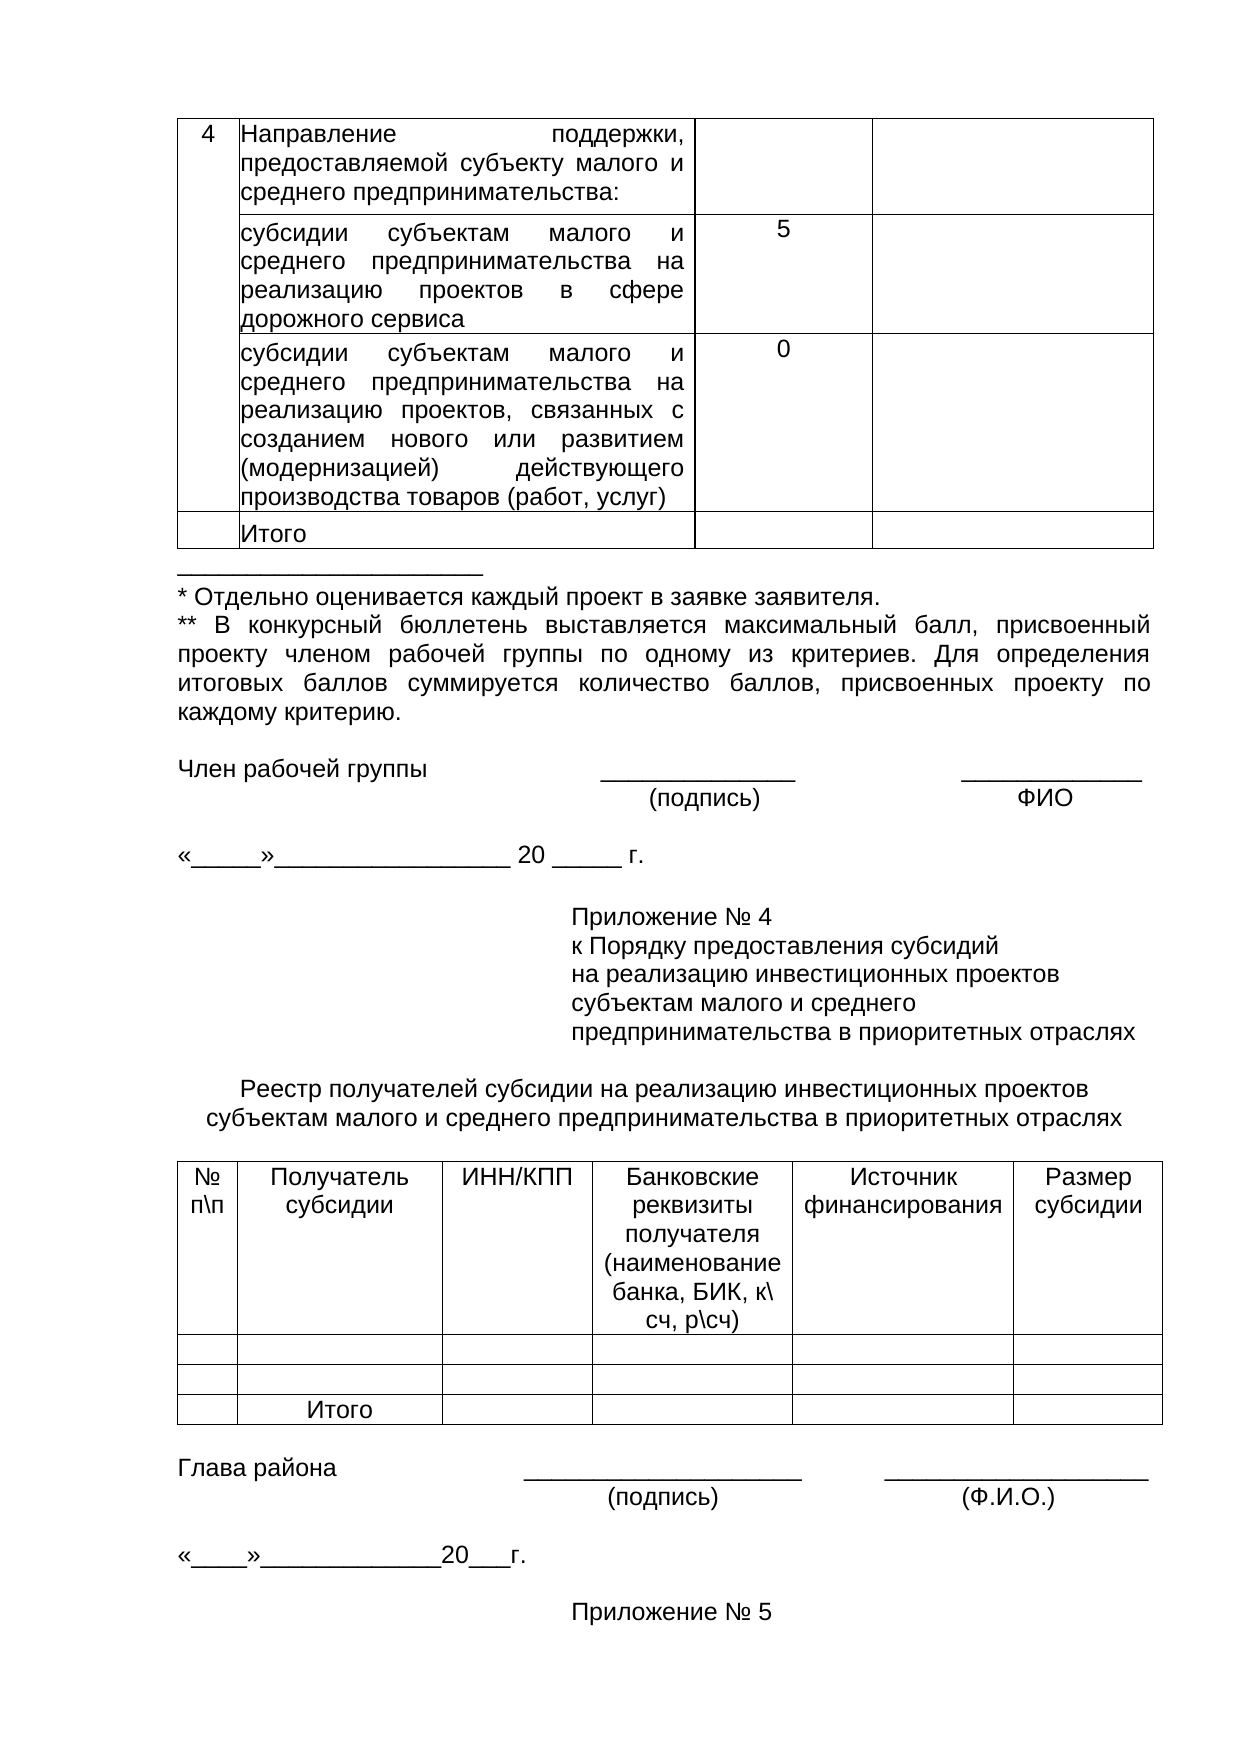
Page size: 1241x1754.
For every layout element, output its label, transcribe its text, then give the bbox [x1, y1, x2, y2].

table_cell [443, 1395, 592, 1424]
text ** В конкурсный бюллетень выставляется максимальный балл, присвоенный проекту членом рабочей группы по одному из критериев. Для определения итоговых баллов суммируется количество баллов, присвоенных проекту по каждому критерию. [177, 610, 1152, 725]
text Приложение № 5 [177, 1597, 1152, 1626]
text (подпись) ФИО [177, 783, 1152, 811]
text ______________________ [177, 549, 1152, 577]
table_cell Итого [240, 512, 694, 547]
table_cell [593, 1335, 792, 1364]
text на реализацию инвестиционных проектов [177, 959, 1152, 988]
table_cell [1014, 1395, 1162, 1424]
table_cell [238, 1335, 442, 1364]
text Глава района ____________________ ___________________ [177, 1453, 1152, 1482]
text к Порядку предоставления субсидий [177, 931, 1152, 959]
table_cell [443, 1365, 592, 1394]
table_cell Направление поддержки, предоставляемой субъекту малого и среднего предпринимательства: [240, 119, 694, 213]
table_header Источник финансирования [793, 1162, 1013, 1334]
table_header № п\п [178, 1162, 237, 1334]
text Реестр получателей субсидии на реализацию инвестиционных проектов субъектам малого и среднего предпринимательства в приоритетных отраслях [177, 1074, 1152, 1132]
table_cell субсидии субъектам малого и среднего предпринимательства на реализацию проектов в сфере дорожного сервиса [240, 215, 694, 332]
table_cell [873, 215, 1153, 332]
table_header ИНН/КПП [443, 1162, 592, 1334]
table_cell [238, 1365, 442, 1394]
table_cell [793, 1335, 1013, 1364]
table_cell [793, 1365, 1013, 1394]
table_cell [178, 1335, 237, 1364]
table_cell [873, 334, 1153, 511]
table_cell субсидии субъектам малого и среднего предпринимательства на реализацию проектов, связанных с созданием нового или развитием (модернизацией) действующего производства товаров (работ, услуг) [240, 334, 694, 511]
table_header Размер субсидии [1014, 1162, 1162, 1334]
text * Отдельно оценивается каждый проект в заявке заявителя. [177, 581, 1152, 610]
table_cell [793, 1395, 1013, 1424]
text субъектам малого и среднего [177, 988, 1152, 1017]
table_cell [443, 1335, 592, 1364]
table_cell [178, 1365, 237, 1394]
table_header Получатель субсидии [238, 1162, 442, 1334]
text «____»_____________20___г. [177, 1540, 1152, 1568]
text «_____»_________________ 20 _____ г. [177, 840, 1152, 869]
table_cell 0 [696, 334, 872, 511]
table_header Банковские реквизиты получателя (наименование банка, БИК, к\сч, р\сч) [593, 1162, 792, 1334]
table_cell [1014, 1335, 1162, 1364]
table_cell [593, 1395, 792, 1424]
table_cell [1014, 1365, 1162, 1394]
text предпринимательства в приоритетных отраслях [177, 1017, 1152, 1046]
text (подпись) (Ф.И.О.) [177, 1482, 1152, 1511]
table_cell 4 [178, 119, 239, 511]
table_cell [178, 1395, 237, 1424]
table_cell [593, 1365, 792, 1394]
table_cell [873, 119, 1153, 213]
table_cell Итого [238, 1395, 442, 1424]
table_cell [178, 512, 239, 547]
text Приложение № 4 [177, 902, 1152, 931]
table_cell 5 [696, 215, 872, 332]
table_cell [696, 512, 872, 547]
table_cell [873, 512, 1153, 547]
table_cell [696, 119, 872, 213]
text Член рабочей группы ______________ _____________ [177, 754, 1152, 783]
